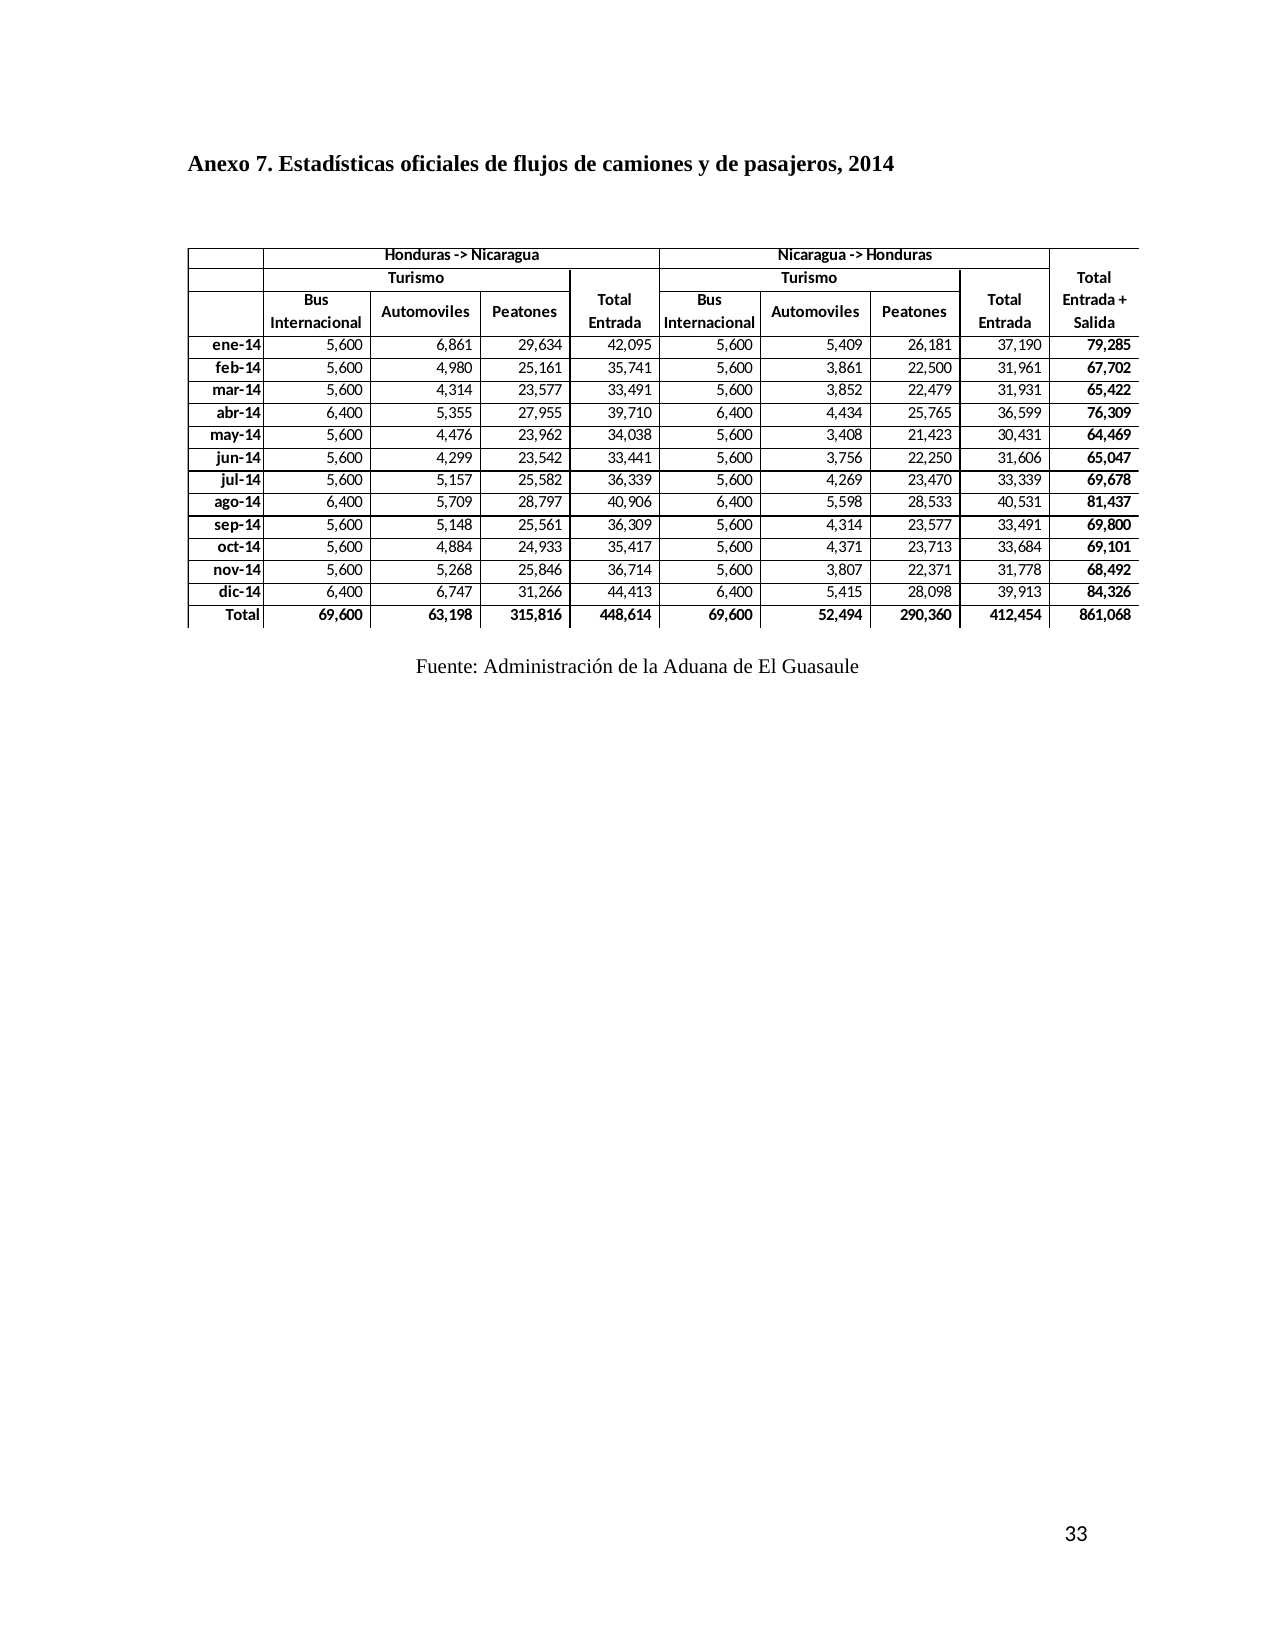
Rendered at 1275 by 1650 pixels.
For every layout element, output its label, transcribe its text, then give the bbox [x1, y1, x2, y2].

text Fuente: Administración de la Aduana de El Guasaule [187, 654, 1087, 678]
text Anexo 7. Estadísticas oficiales de flujos de camiones y de pasajeros, 2014 [187, 150, 1087, 176]
